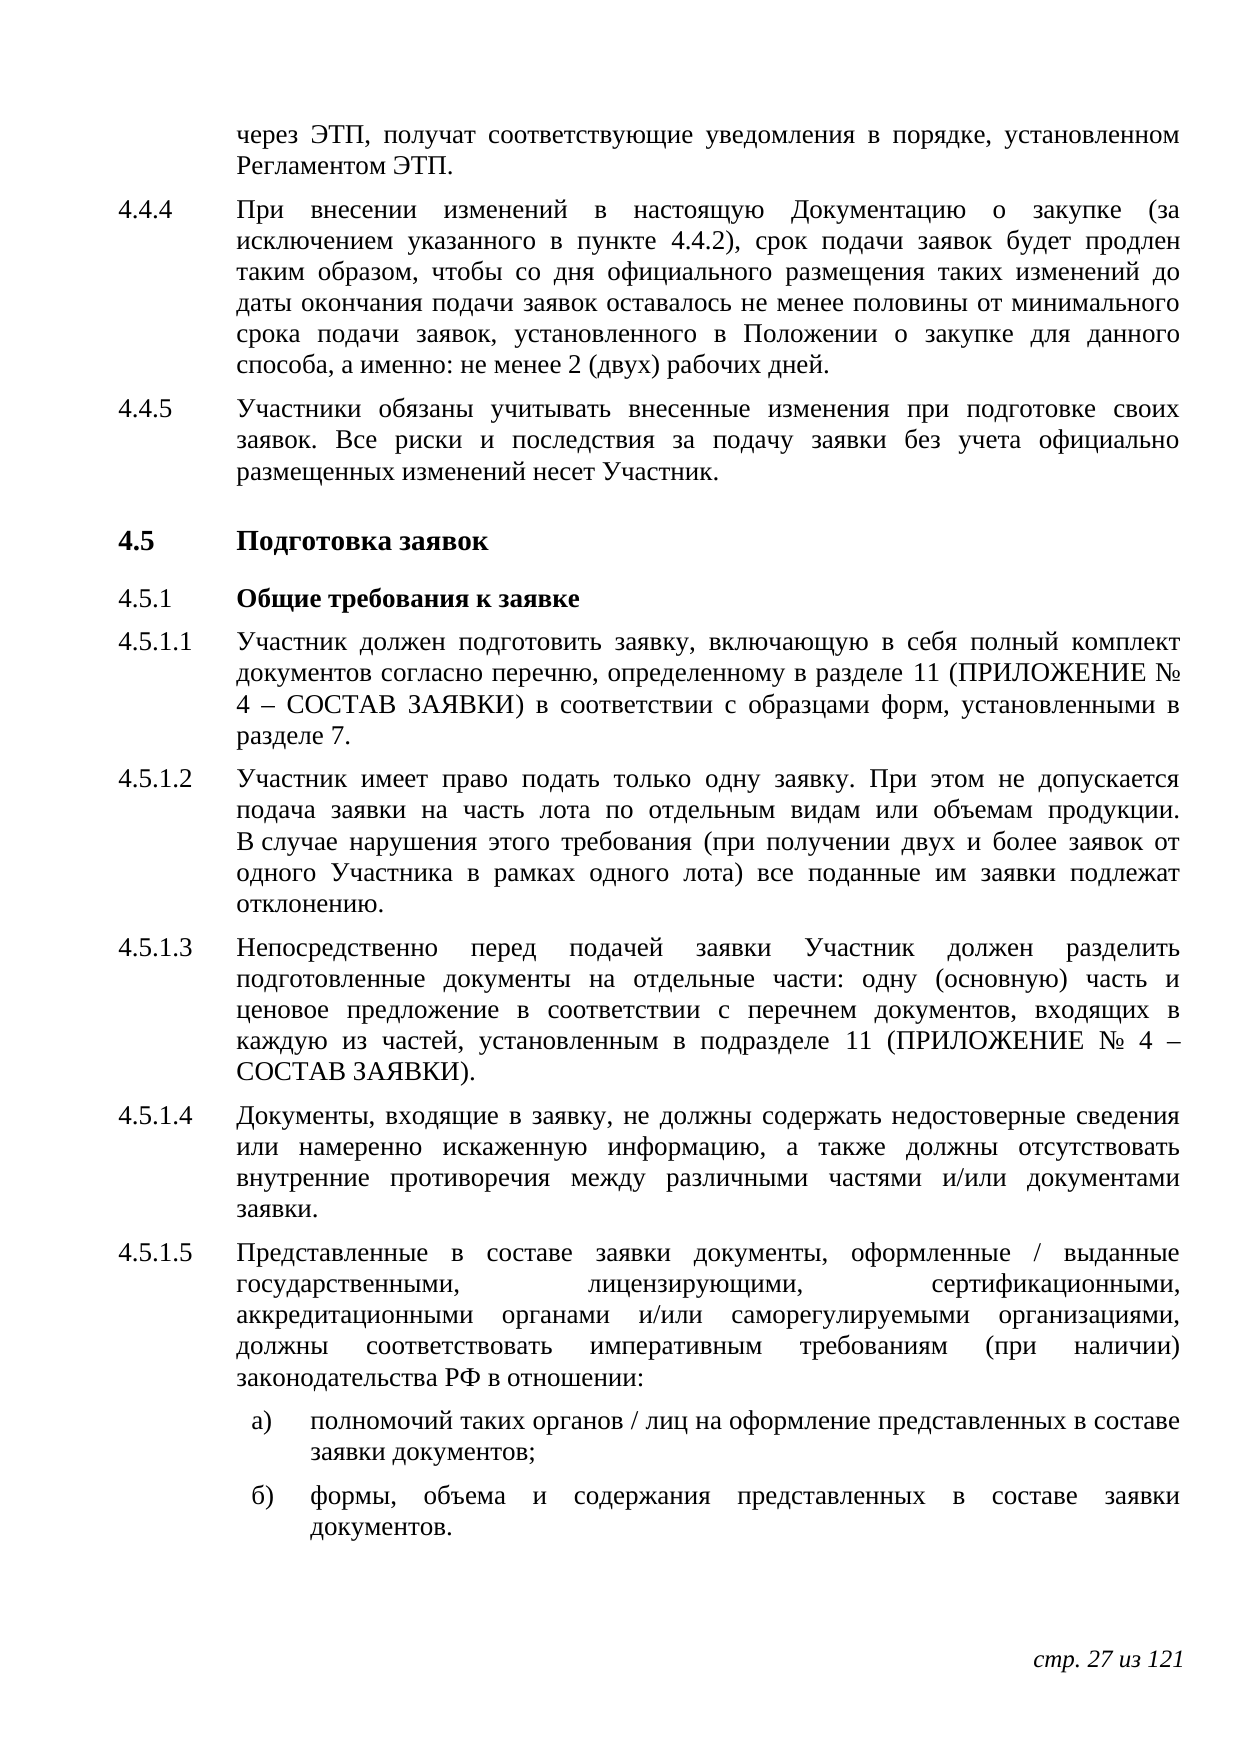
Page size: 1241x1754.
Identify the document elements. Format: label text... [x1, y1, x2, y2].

list Участник имеет право подать только одну заявку. При этом не допускается подача заявки на часть лота по отдельным видам или объемам продукции. В случае нарушения этого требования (при получении двух и более заявок от одного Участника в рамках одного лота) все поданные им заявки подлежат отклонению. [118, 762, 1181, 918]
list Непосредственно перед подачей заявки Участник должен разделить подготовленные документы на отдельные части: одну (основную) часть и ценовое предложение в соответствии с перечнем документов, входящих в каждую из частей, установленным в подразделе 11 (ПРИЛОЖЕНИЕ № 4 – СОСТАВ ЗАЯВКИ). [118, 931, 1181, 1086]
list Участник должен подготовить заявку, включающую в себя полный комплект документов согласно перечню, определенному в разделе 11 (ПРИЛОЖЕНИЕ № 4 – СОСТАВ ЗАЯВКИ) в соответствии с образцами форм, установленными в разделе 7. [118, 625, 1181, 750]
list формы, объема и содержания представленных в составе заявки документов. [251, 1479, 1181, 1541]
list полномочий таких органов / лиц на оформление представленных в составе заявки документов; [251, 1404, 1181, 1467]
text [118, 118, 1181, 180]
text Общие требования к заявке [118, 582, 1181, 613]
text Представленные в составе заявки документы, оформленные / выданные государственными, лицензирующими, сертификационными, аккредитационными органами и/или саморегулируемыми организациями, должны соответствовать императивным требованиям (при наличии) законодательства РФ в отношении: [118, 1236, 1181, 1392]
text Участники обязаны учитывать внесенные изменения при подготовке своих заявок. Все риски и последствия за подачу заявки без учета официально размещенных изменений несет Участник. [118, 392, 1181, 486]
subtitle Подготовка заявок [118, 523, 1181, 557]
text Документы, входящие в заявку, не должны содержать недостоверные сведения или намеренно искаженную информацию, а также должны отсутствовать внутренние противоречия между различными частями и/или документами заявки. [118, 1099, 1181, 1223]
text При внесении изменений в настоящую Документацию о закупке (за исключением указанного в пункте 4.4.2), срок подачи заявок будет продлен таким образом, чтобы со дня официального размещения таких изменений до даты окончания подачи заявок оставалось не менее половины от минимального срока подачи заявок, установленного в Положении о закупке для данного способа, а именно: не менее 2 (двух) рабочих дней. [118, 193, 1181, 380]
